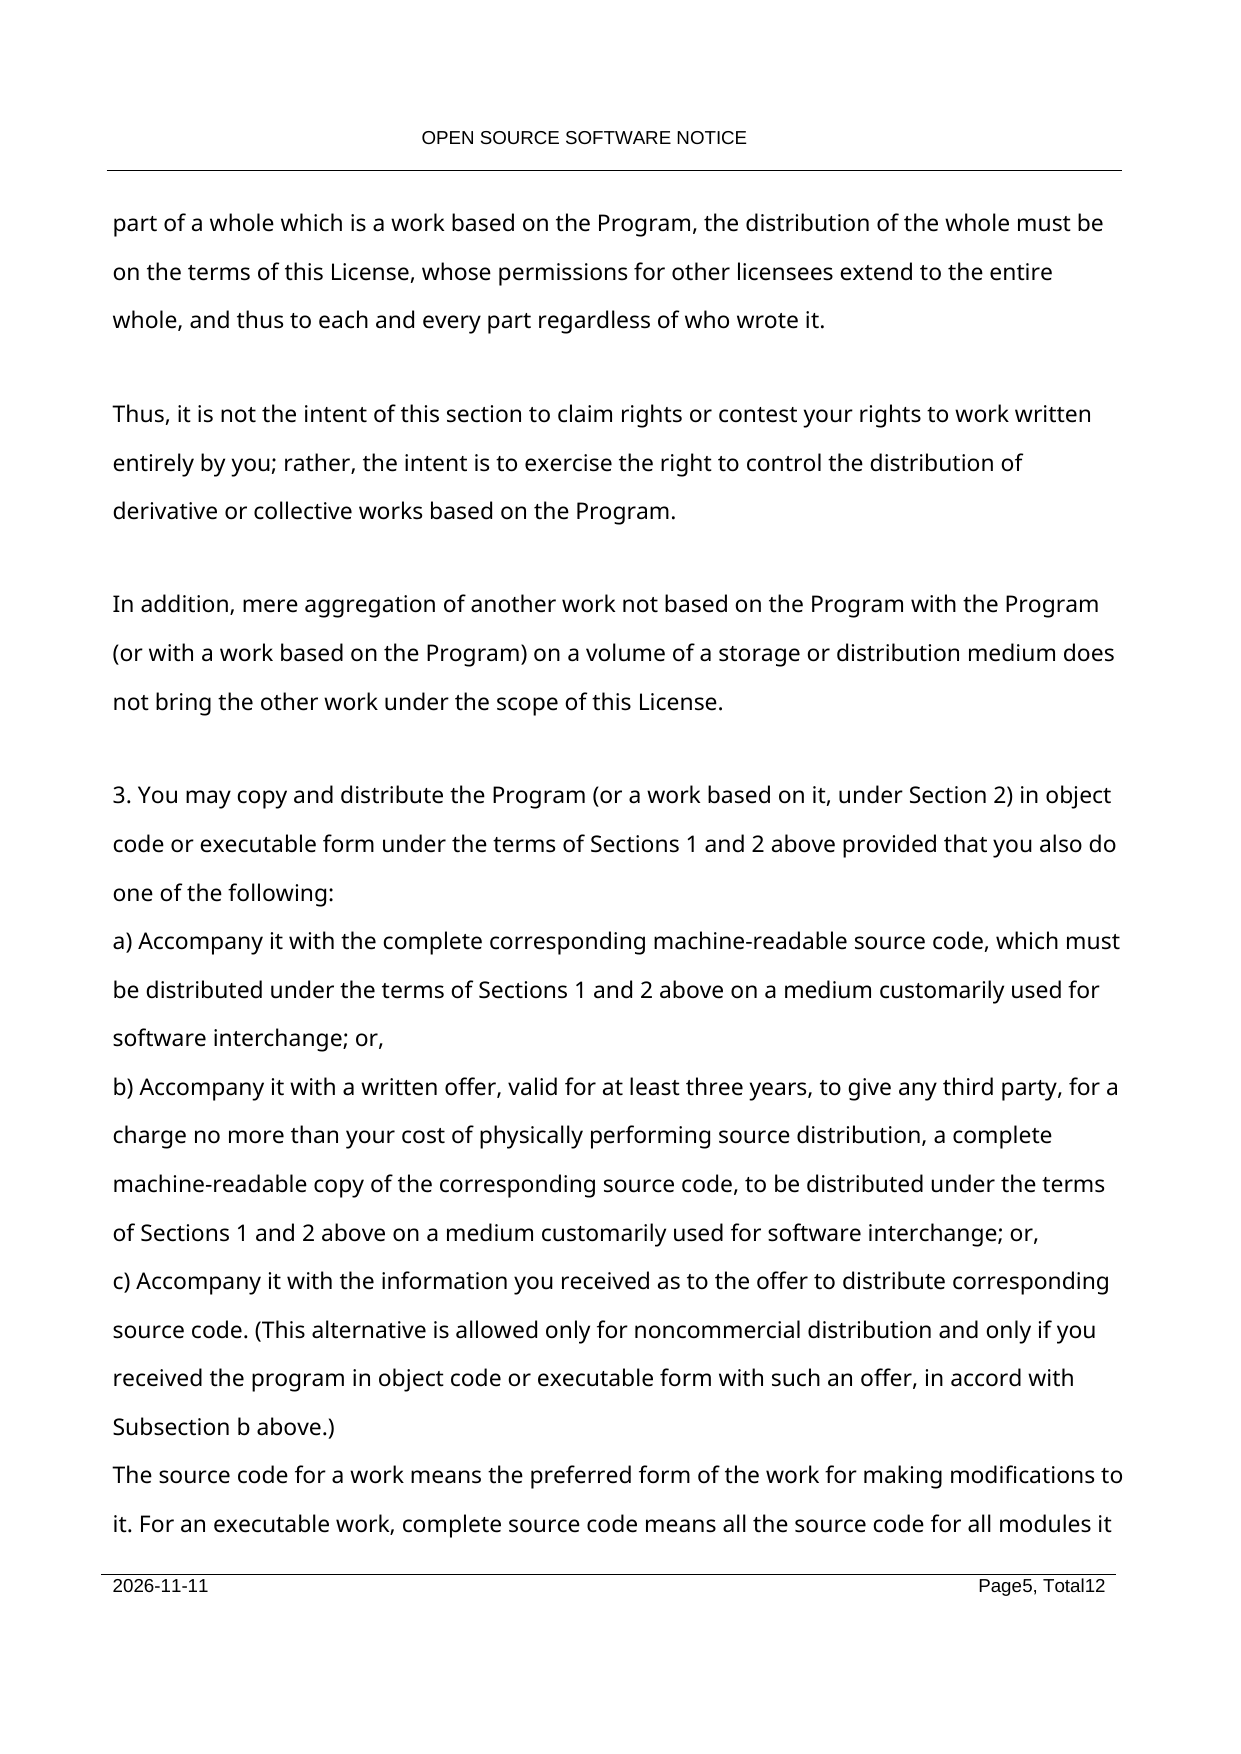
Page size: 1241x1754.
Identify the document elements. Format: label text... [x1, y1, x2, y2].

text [112, 206, 1128, 336]
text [112, 1458, 1128, 1540]
text c) Accompany it with the information you received as to the offer to distribute corresponding source code. (This alternative is allowed only for noncommercial distribution and only if you received the program in object code or executable form with such an offer, in accord with Subsection b above.) [112, 1264, 1128, 1443]
text a) Accompany it with the complete corresponding machine-readable source code, which must be distributed under the terms of Sections 1 and 2 above on a medium customarily used for software interchange; or, [112, 924, 1128, 1054]
text Thus, it is not the intent of this section to claim rights or contest your rights to work written entirely by you; rather, the intent is to exercise the right to control the distribution of derivative or collective works based on the Program. [112, 397, 1128, 527]
text b) Accompany it with a written offer, valid for at least three years, to give any third party, for a charge no more than your cost of physically performing source distribution, a complete machine-readable copy of the corresponding source code, to be distributed under the terms of Sections 1 and 2 above on a medium customarily used for software interchange; or, [112, 1070, 1128, 1248]
text In addition, mere aggregation of another work not based on the Program with the Program (or with a work based on the Program) on a volume of a storage or distribution medium does not bring the other work under the scope of this License. [112, 588, 1128, 718]
text 3. You may copy and distribute the Program (or a work based on it, under Section 2) in object code or executable form under the terms of Sections 1 and 2 above provided that you also do one of the following: [112, 778, 1128, 908]
